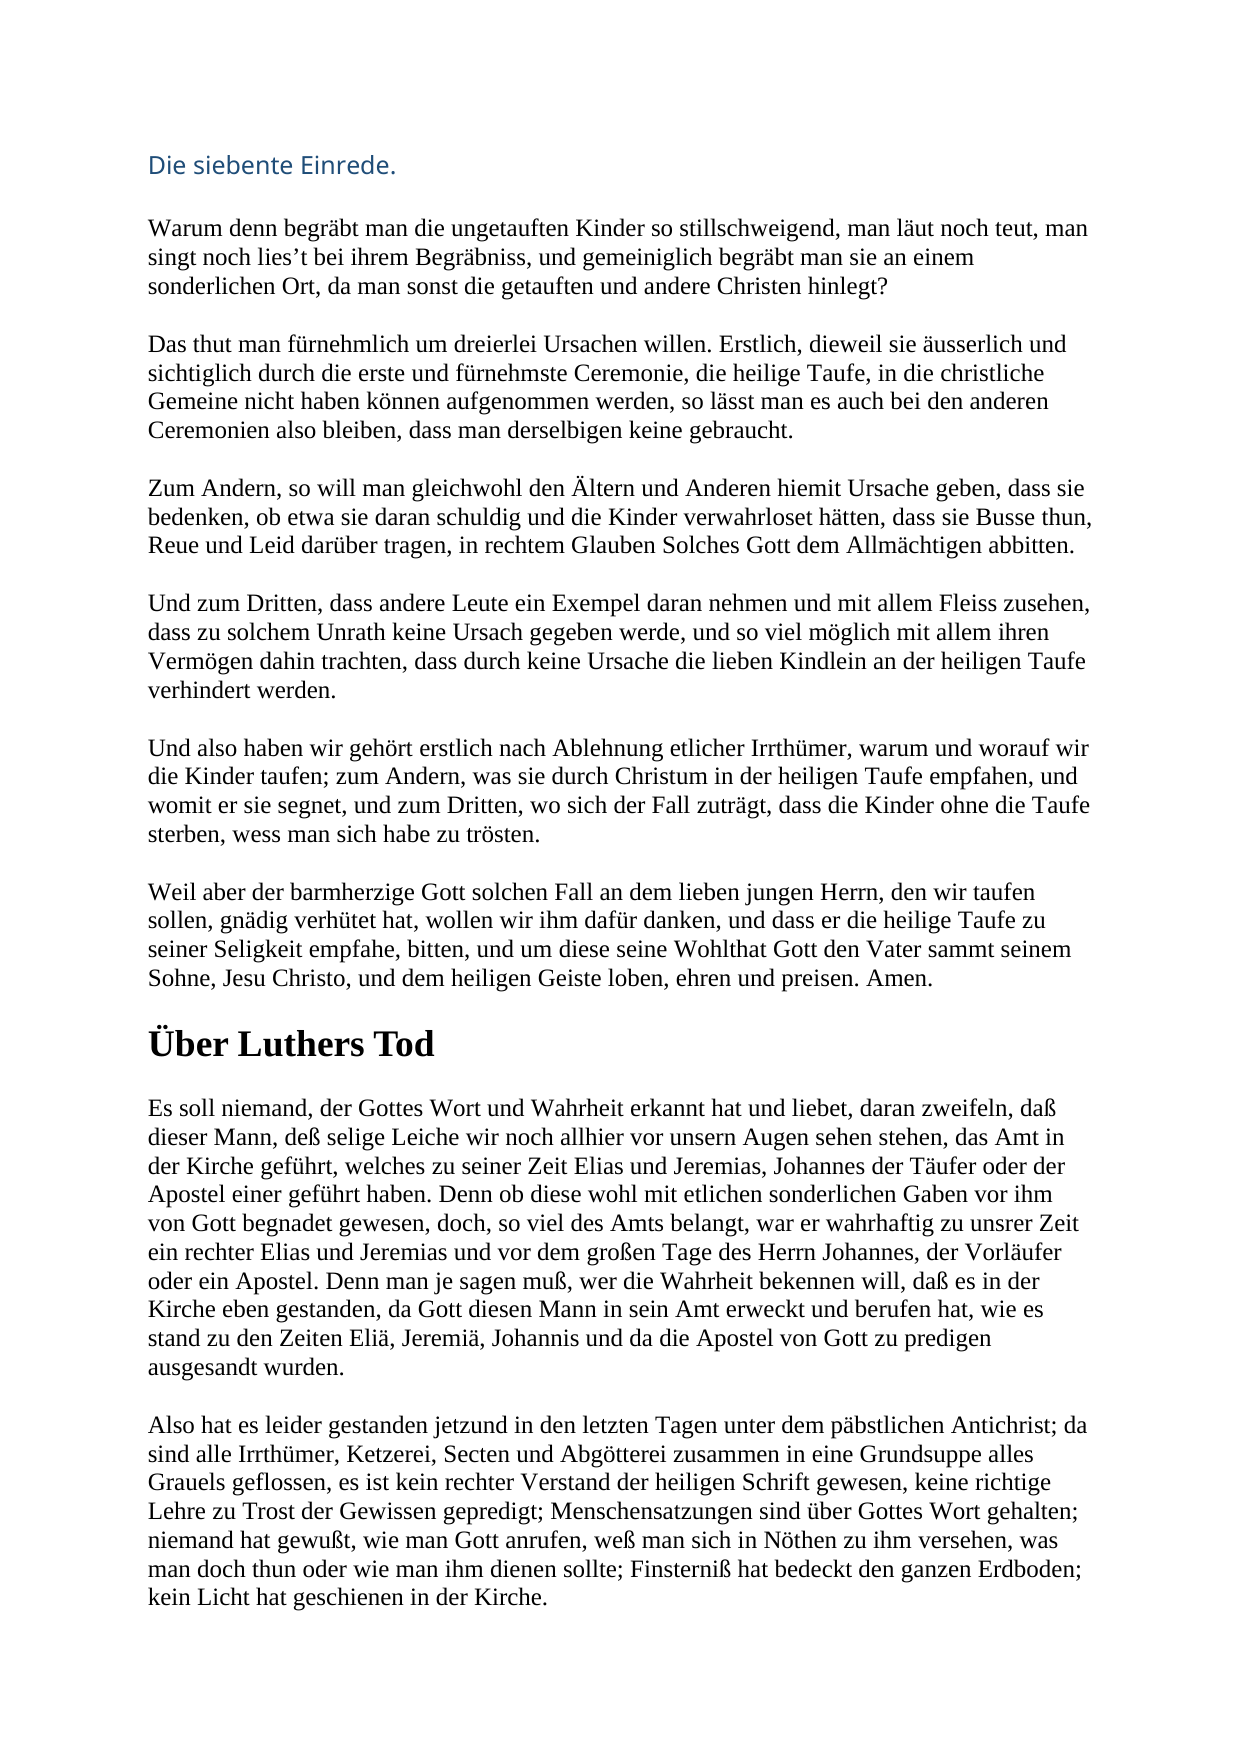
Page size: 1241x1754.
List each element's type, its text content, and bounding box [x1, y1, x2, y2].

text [148, 148, 1093, 234]
text Und also haben wir gehört erstlich nach Ablehnung etlicher Irrthümer, warum und worauf wir die Kinder taufen; zum Andern, was sie durch Christum in der heiligen Taufe empfahen, und womit er sie segnet, und zum Dritten, wo sich der Fall zuträgt, dass die Kinder ohne die Taufe sterben, wess man sich habe zu trösten. [148, 848, 1093, 963]
text Warum denn begräbt man die ungetauften Kinder so stillschweigend, man läut noch teut, man singt noch lies’t bei ihrem Begräbniss, und gemeiniglich begräbt man sie an einem sonderlichen Ort, da man sonst die getauften und andere Christen hinlegt? [148, 329, 1093, 415]
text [148, 1525, 1093, 1612]
text Zum Andern, so will man gleichwohl den Ältern und Anderen hiemit Ursache geben, dass sie bedenken, ob etwa sie daran schuldig und die Kinder verwahrloset hätten, dass sie Busse thun, Reue und Leid darüber tragen, in rechtem Glauben Solches Gott dem Allmächtigen abbitten. [148, 588, 1093, 675]
text Weil aber der barmherzige Gott solchen Fall an dem lieben jungen Herrn, den wir taufen sollen, gnädig verhütet hat, wollen wir ihm dafür danken, und dass er die heilige Taufe zu seiner Seligkeit empfahe, bitten, und um diese seine Wohlthat Gott den Vater sammt seinem Sohne, Jesu Christo, und dem heiligen Geiste loben, ehren und preisen. Amen. [148, 992, 1093, 1107]
subtitle Über Luthers Tod [148, 1136, 1093, 1179]
text Und zum Dritten, dass andere Leute ein Exempel daran nehmen und mit allem Fleiss zusehen, dass zu solchem Unrath keine Ursach gegeben werde, und so viel möglich mit allem ihren Vermögen dahin trachten, dass durch keine Ursache die lieben Kindlein an der heiligen Taufe verhindert werden. [148, 704, 1093, 819]
text Das thut man fürnehmlich um dreierlei Ursachen willen. Erstlich, dieweil sie äusserlich und sichtiglich durch die erste und fürnehmste Ceremonie, die heilige Taufe, in die christliche Gemeine nicht haben können aufgenommen werden, so lässt man es auch bei den anderen Ceremonien also bleiben, dass man derselbigen keine gebraucht. [148, 444, 1093, 559]
subtitle Die siebente Einrede. [148, 263, 1093, 297]
text Es soll niemand, der Gottes Wort und Wahrheit erkannt hat und liebet, daran zweifeln, daß dieser Mann, deß selige Leiche wir noch allhier vor unsern Augen sehen stehen, das Amt in der Kirche geführt, welches zu seiner Zeit Elias und Jeremias, Johannes der Täufer oder der Apostel einer geführt haben. Denn ob diese wohl mit etlichen sonderlichen Gaben vor ihm von Gott begnadet gewesen, doch, so viel des Amts belangt, war er wahrhaftig zu unsrer Zeit ein rechter Elias und Jeremias und vor dem großen Tage des Herrn Johannes, der Vorläufer oder ein Apostel. Denn man je sagen muß, wer die Wahrheit bekennen will, daß es in der Kirche eben gestanden, da Gott diesen Mann in sein Amt erweckt und berufen hat, wie es stand zu den Zeiten Eliä, Jeremiä, Johannis und da die Apostel von Gott zu predigen ausgesandt wurden. [148, 1209, 1093, 1496]
